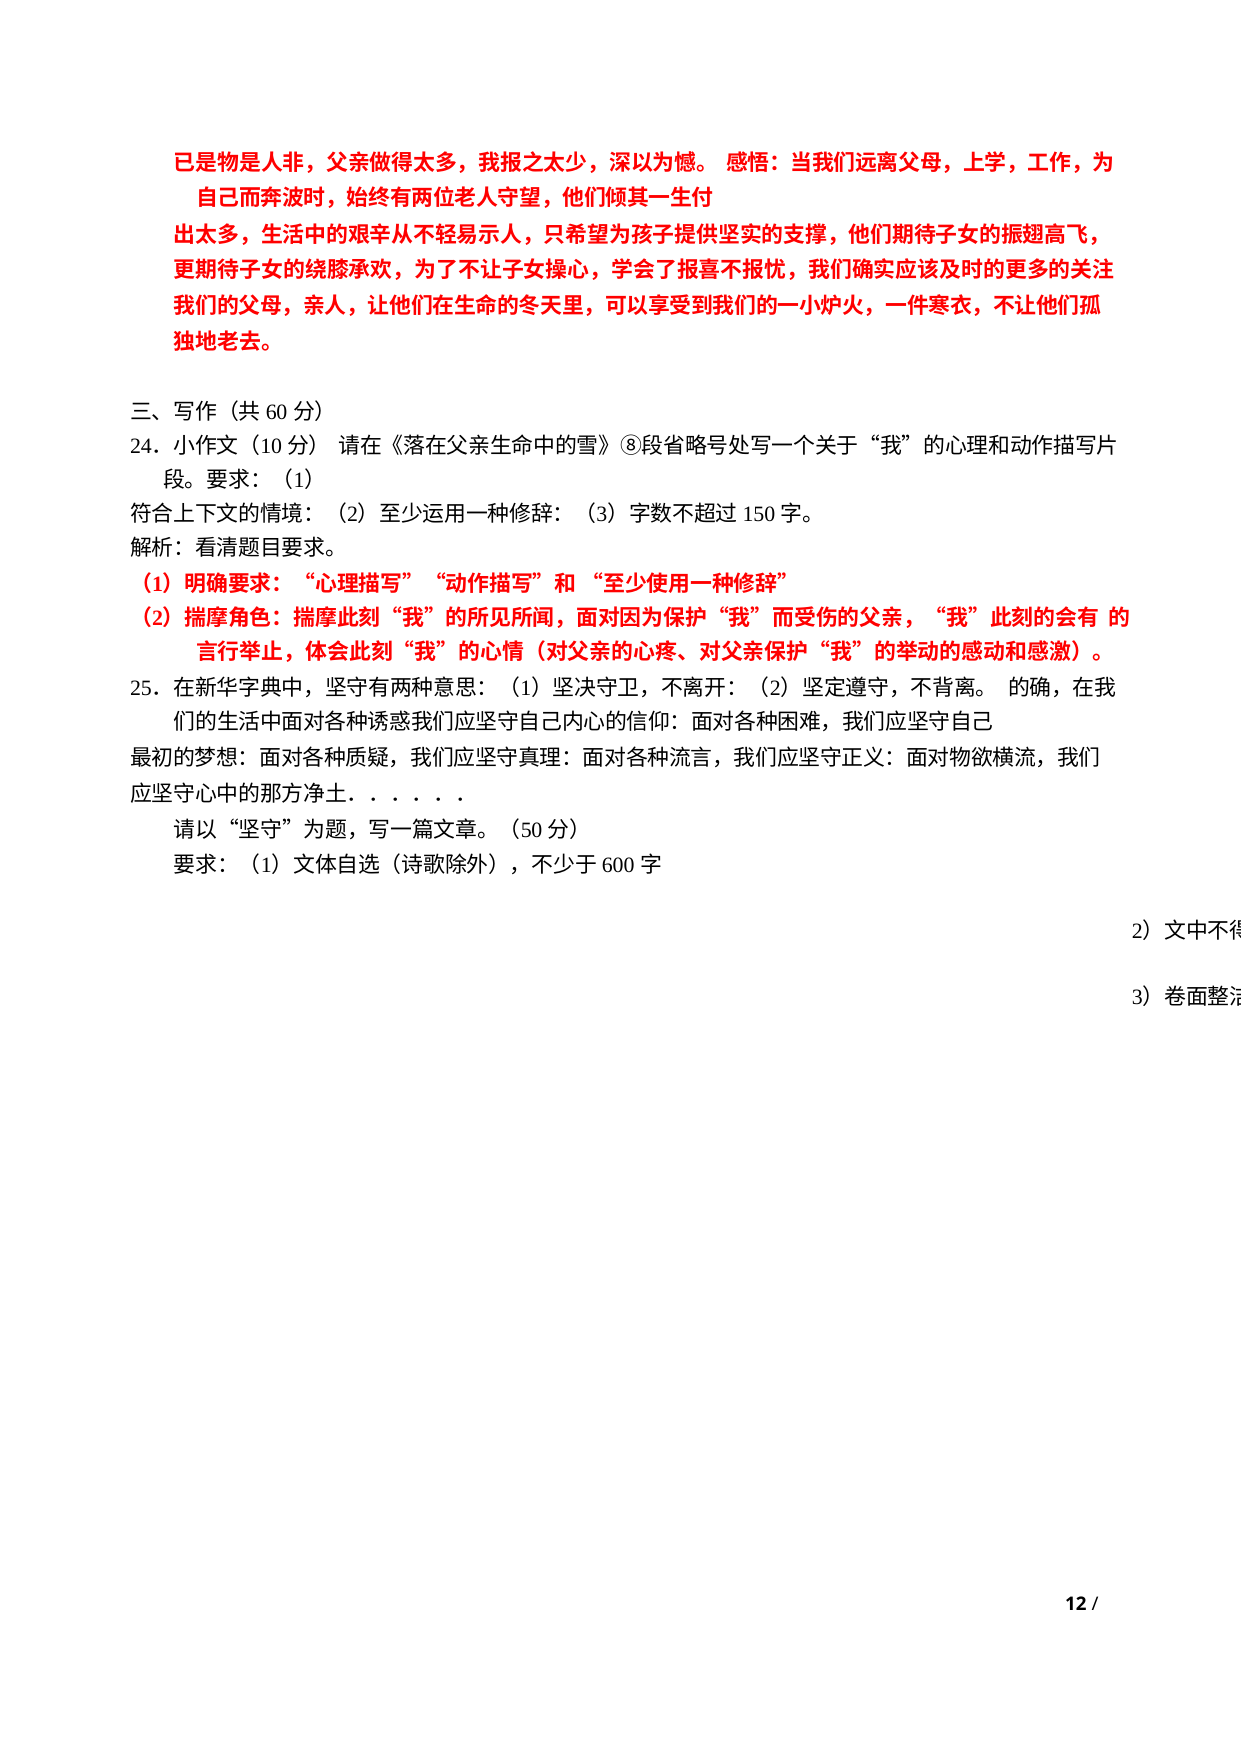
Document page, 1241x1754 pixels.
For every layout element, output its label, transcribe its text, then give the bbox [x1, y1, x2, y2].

text 请以“坚守”为题，写一篇文章。（50 分） [130, 812, 793, 844]
text 三、写作（共 60 分） [130, 394, 1134, 426]
text 出太多，生活中的艰辛从不轻易示人，只希望为孩子提供坚实的支撑，他们期待子女的振翅高飞， 更期待子女的绕膝承欢，为了不让子女操心，学会了报喜不报忧，我们确实应该及时的更多的关注 我们的父母，亲人，让他们在生命的冬天里，可以享受到我们的一小炉火，一件寒衣，不让他们孤 独地老去。 [174, 217, 1124, 356]
subtitle （1）明确要求：“心理描写”“动作描写”和 “至少使用一种修辞” [130, 566, 1134, 598]
text 要求：（1）文体自选（诗歌除外），不少于 600 字 [130, 847, 793, 879]
text 符合上下文的情境：（2）至少运用一种修辞：（3）字数不超过 150 字。 [130, 496, 933, 527]
text （2）揣摩角色：揣摩此刻“我”的所见所闻，面对因为保护“我”而受伤的父亲，“我”此刻的会有 的言行举止，体会此刻“我”的心情（对父亲的心疼、对父亲保护“我”的举动的感动和感激）。 [130, 600, 1133, 666]
text 解析：看清题目要求。 [130, 530, 933, 562]
text 已是物是人非，父亲做得太多，我报之太少，深以为憾。 感悟：当我们远离父母，上学，工作，为自己而奔波时，始终有两位老人守望，他们倾其一生付 [174, 144, 1133, 212]
text （3）卷面整洁，字迹清楚 [1132, 947, 1240, 1010]
text （2）文中不得出现真实的人名、校名、地名： [1132, 882, 1240, 945]
text 25．在新华字典中，坚守有两种意思：（1）坚决守卫，不离开：（2）坚定遵守，不背离。 的确，在我们的生活中面对各种诱惑我们应坚守自己内心的信仰：面对各种困难，我们应坚守自己 [130, 670, 1124, 736]
text 24．小作文（10 分） 请在《落在父亲生命中的雪》⑧段省略号处写一个关于“我”的心理和动作描写片段。要求：（1） [130, 428, 1133, 493]
text 最初的梦想：面对各种质疑，我们应坚守真理：面对各种流言，我们应坚守正义：面对物欲横流，我们 应坚守心中的那方净土．．．．．． [130, 740, 1133, 807]
